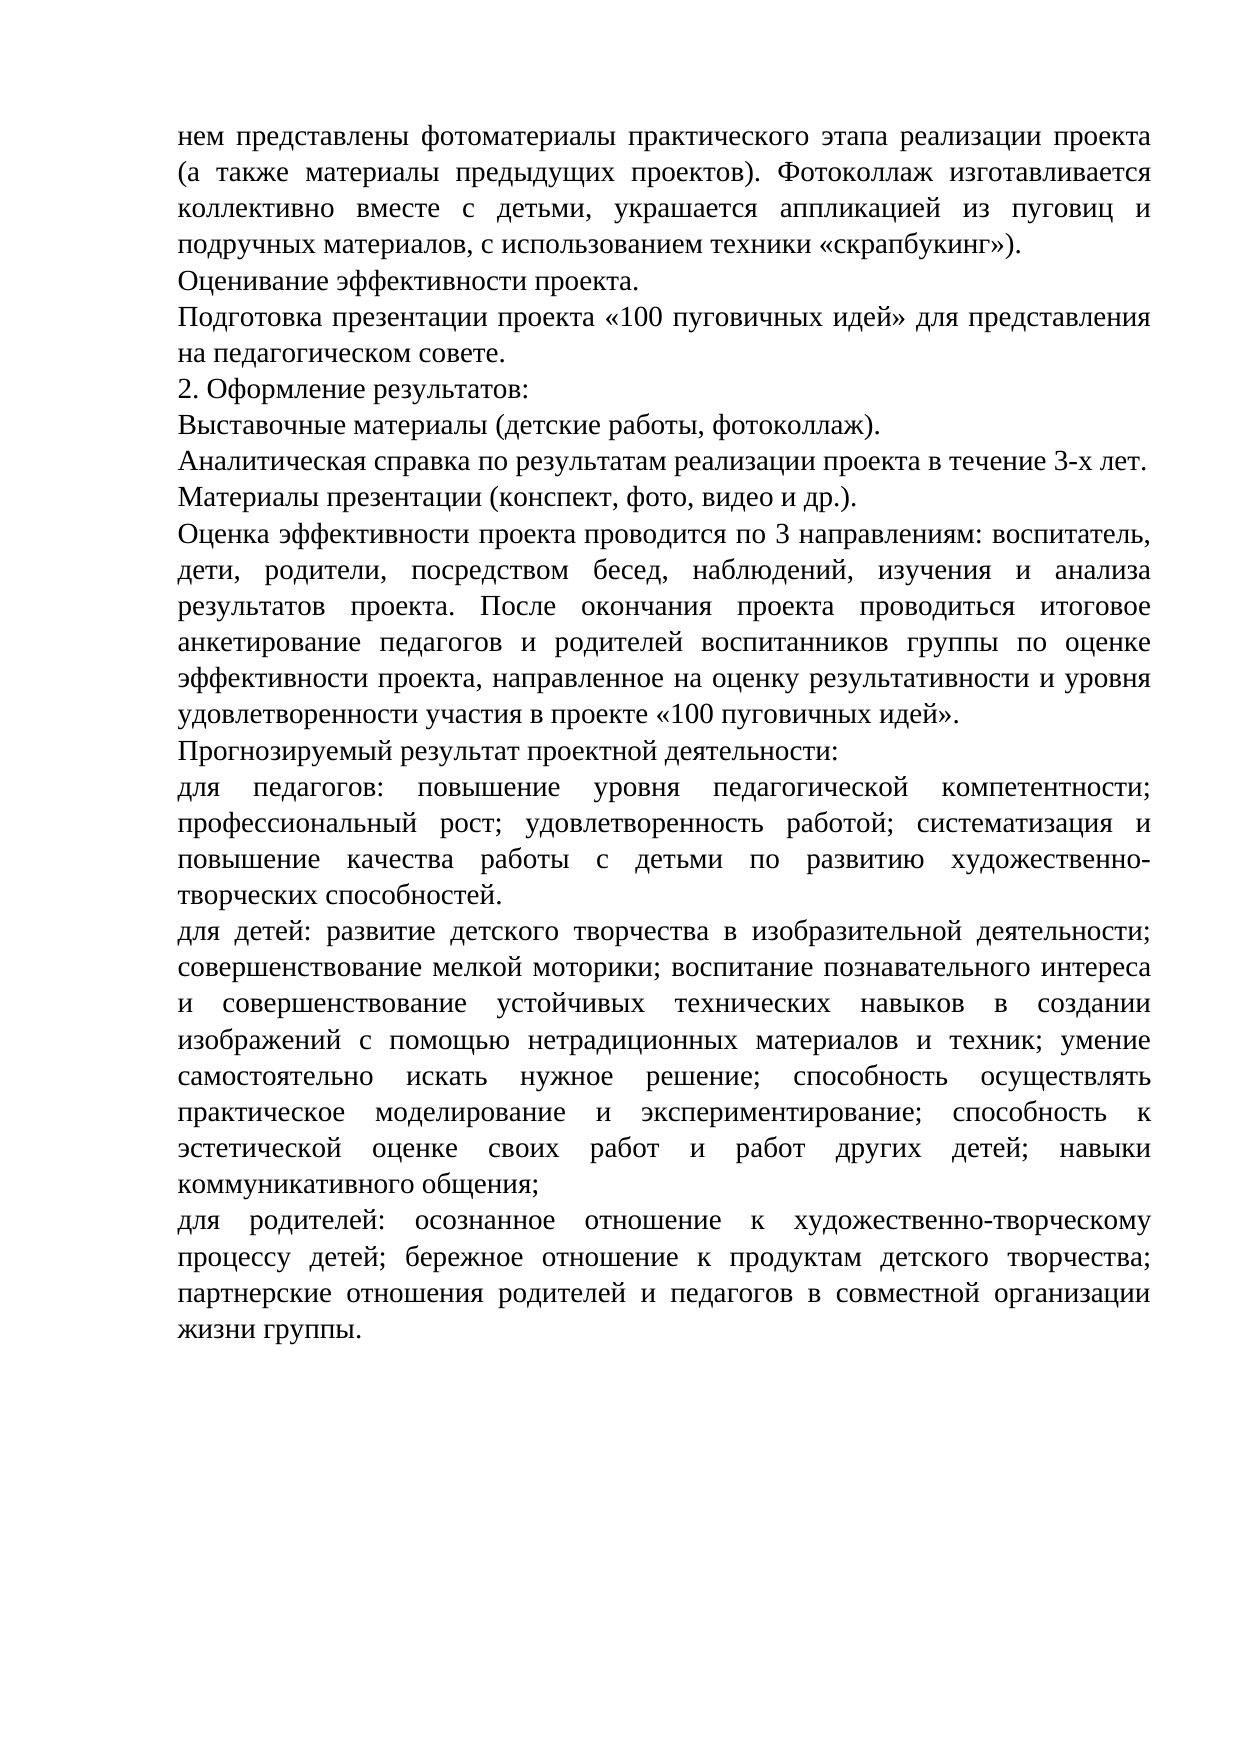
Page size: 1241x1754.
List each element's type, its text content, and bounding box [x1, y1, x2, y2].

text для родителей: осознанное отношение к художественно-творческому процессу детей; бережное отношение к продуктам детского творчества; партнерские отношения родителей и педагогов в совместной организации жизни группы. [177, 1202, 1152, 1344]
text Оценивание эффективности проекта. [177, 263, 1152, 296]
text Прогнозируемый результат проектной деятельности: [177, 733, 1152, 766]
text 2. Оформление результатов: [177, 371, 1152, 405]
text Выставочные материалы (детские работы, фотоколлаж). [177, 407, 1152, 441]
text для детей: развитие детского творчества в изобразительной деятельности; совершенствование мелкой моторики; воспитание познавательного интереса и совершенствование устойчивых технических навыков в создании изображений с помощью нетрадиционных материалов и техник; умение самостоятельно искать нужное решение; способность осуществлять практическое моделирование и экспериментирование; способность к эстетической оценке своих работ и работ других детей; навыки коммуникативного общения; [177, 913, 1152, 1200]
text для педагогов: повышение уровня педагогической компетентности; профессиональный рост; удовлетворенность работой; систематизация и повышение качества работы с детьми по развитию художественно-творческих способностей. [177, 769, 1152, 911]
text Оценка эффективности проекта проводится по 3 направлениям: воспитатель, дети, родители, посредством бесед, наблюдений, изучения и анализа результатов проекта. После окончания проекта проводиться итоговое анкетирование педагогов и родителей воспитанников группы по оценке эффективности проекта, направленное на оценку результативности и уровня удовлетворенности участия в проекте «100 пуговичных идей». [177, 516, 1152, 730]
text Подготовка презентации проекта «100 пуговичных идей» для представления на педагогическом совете. [177, 299, 1152, 368]
text Материалы презентации (конспект, фото, видео и др.). [177, 479, 1152, 513]
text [177, 118, 1152, 260]
text Аналитическая справка по результатам реализации проекта в течение 3-х лет. [177, 443, 1152, 477]
